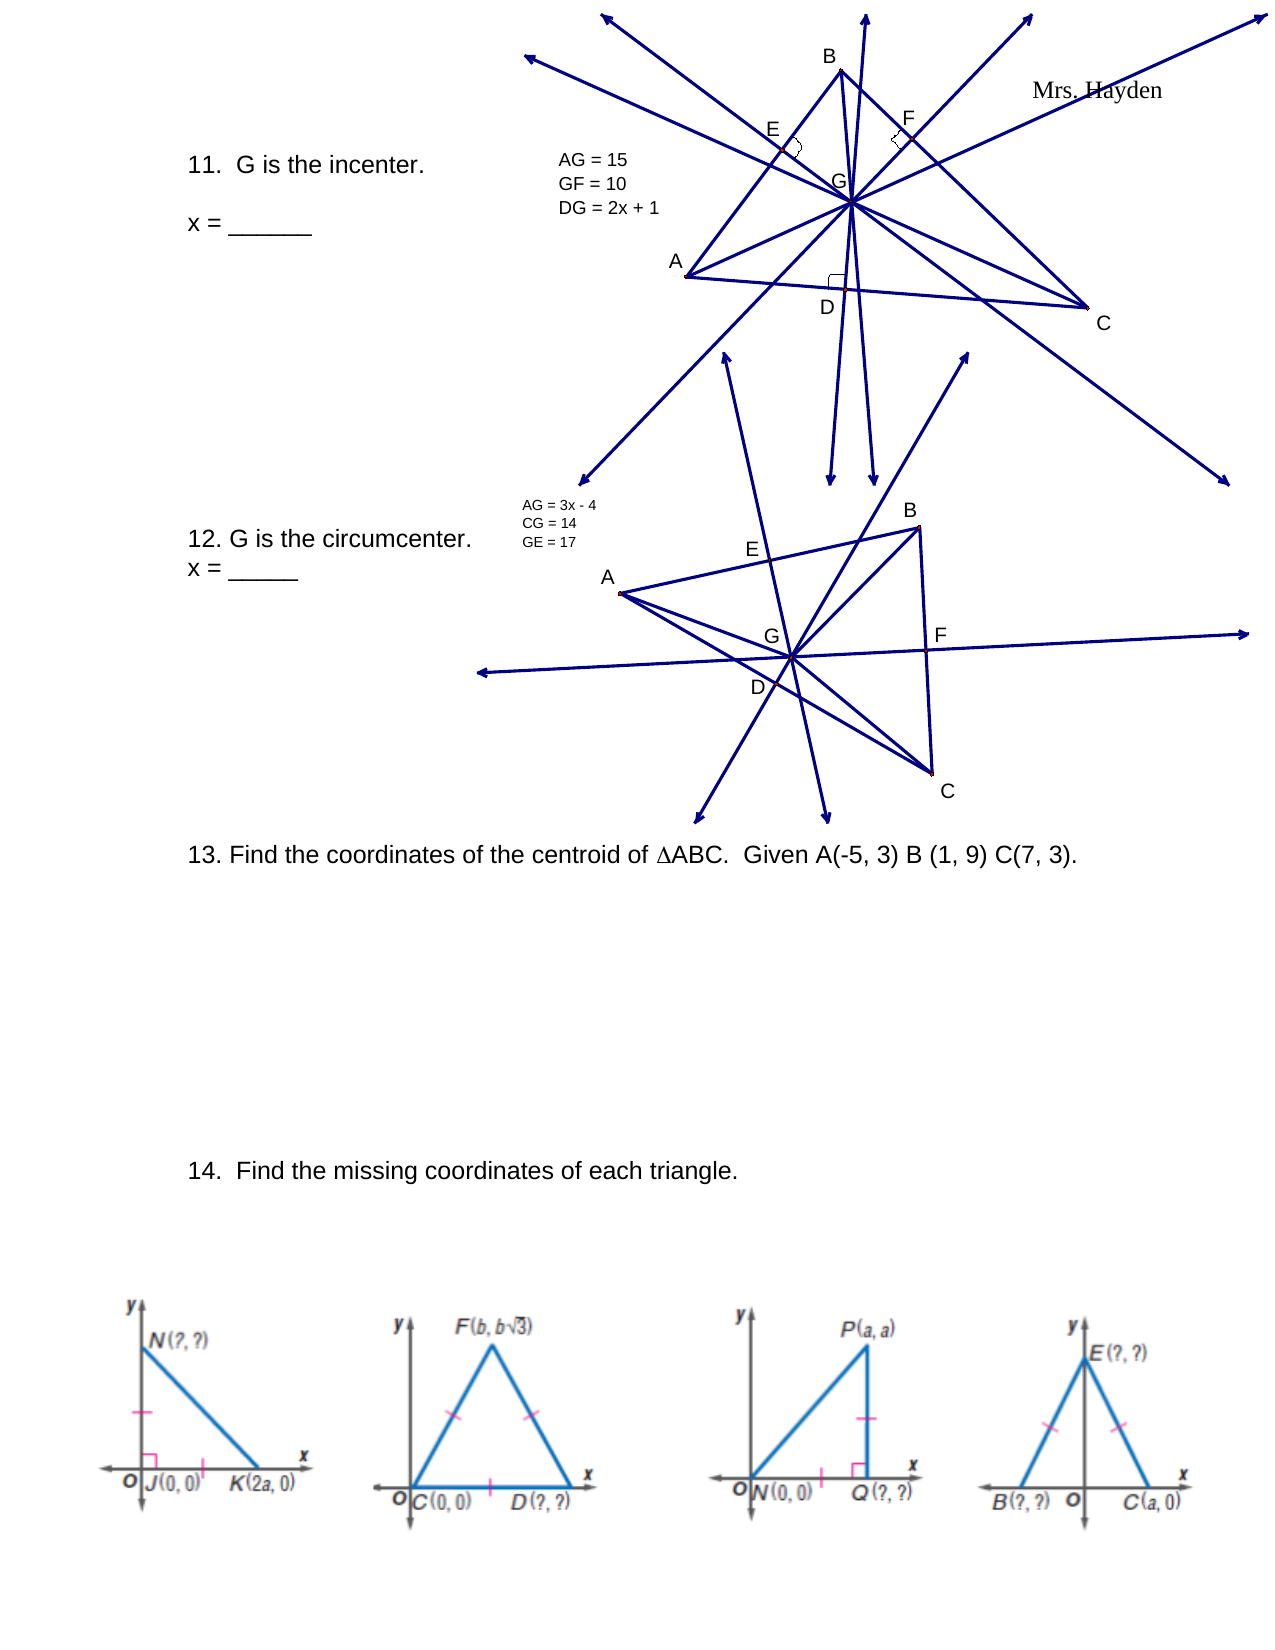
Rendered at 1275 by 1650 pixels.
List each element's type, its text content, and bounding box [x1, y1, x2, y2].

picture [59, 1225, 638, 1568]
text 13. Find the coordinates of the centroid of ABC. Given A(-5, 3) B (1, 9) C(7, 3). [187, 840, 1162, 869]
text 14. Find the missing coordinates of each triangle. [187, 1156, 1087, 1185]
text 11. G is the incenter. [187, 150, 1162, 179]
text 12. G is the circumcenter. [187, 524, 1162, 552]
picture [673, 1239, 1241, 1557]
text x = ______ [187, 207, 1162, 236]
text x = _____ [187, 552, 1162, 581]
